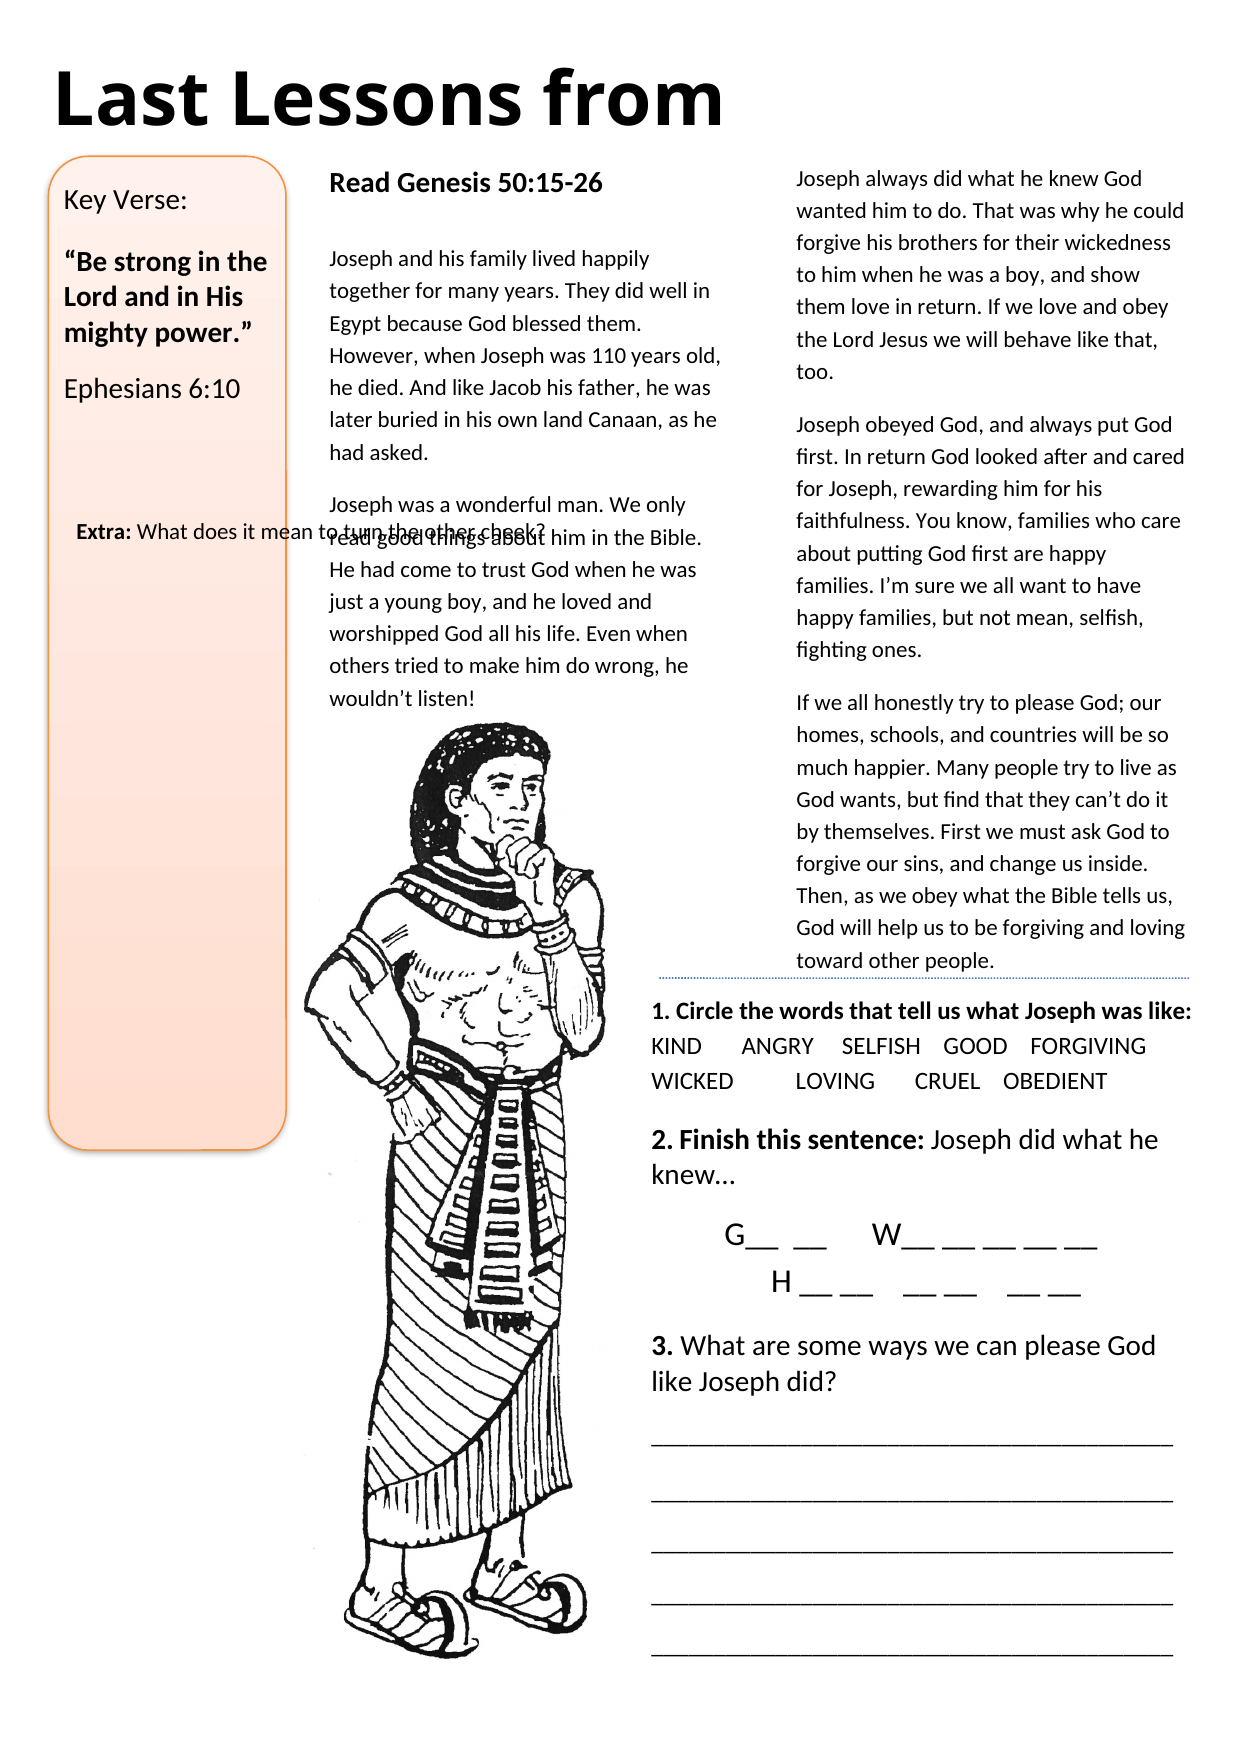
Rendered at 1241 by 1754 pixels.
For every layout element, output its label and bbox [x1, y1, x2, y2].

picture [298, 715, 613, 1664]
